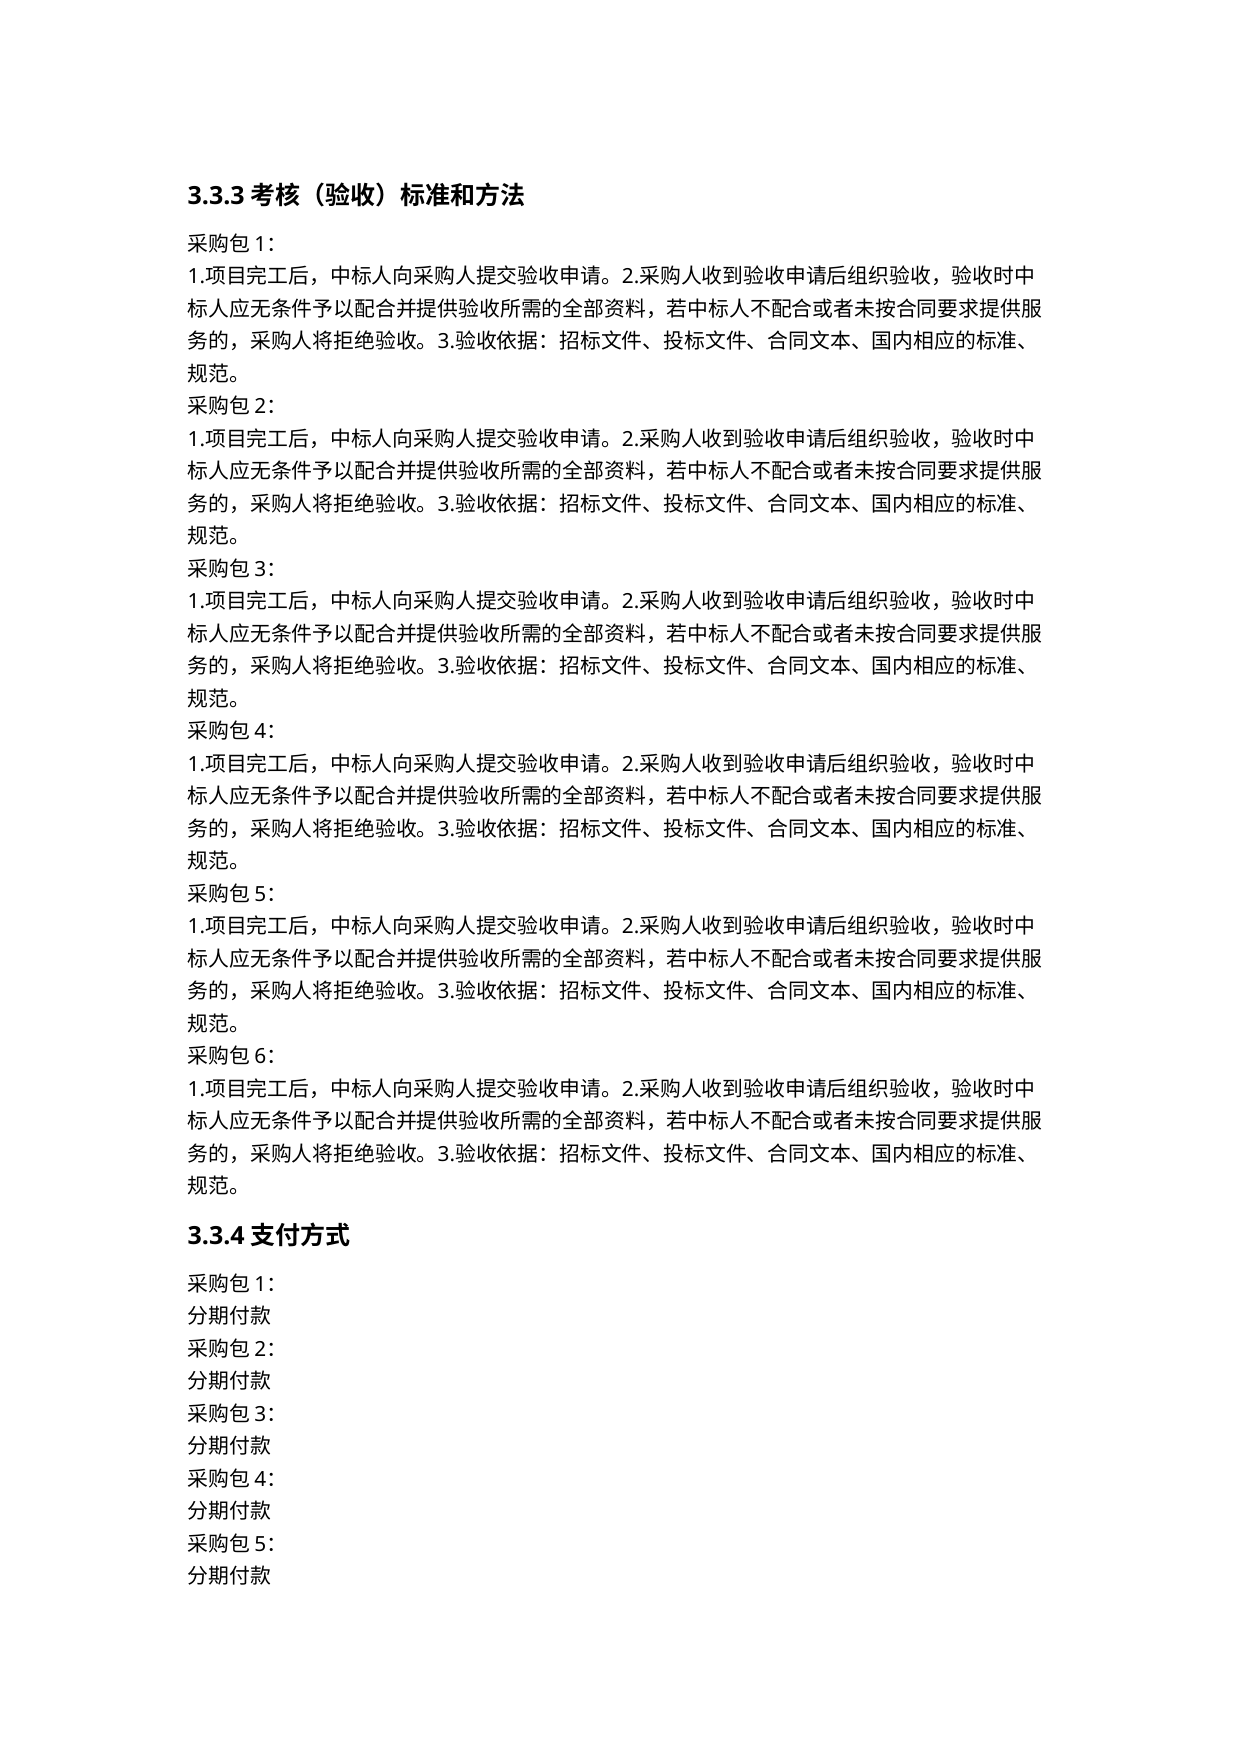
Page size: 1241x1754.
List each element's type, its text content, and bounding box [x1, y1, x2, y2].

text 3.3.3考核（验收）标准和方法 [187, 162, 1053, 227]
text 分期付款 [187, 1429, 1053, 1462]
text 采购包2： [187, 1332, 1053, 1364]
text 1.项目完工后，中标人向采购人提交验收申请。2.采购人收到验收申请后组织验收，验收时中标人应无条件予以配合并提供验收所需的全部资料，若中标人不配合或者未按合同要求提供服务的，采购人将拒绝验收。3.验收依据：招标文件、投标文件、合同文本、国内相应的标准、规范。 [187, 747, 1053, 877]
text 3.3.4支付方式 [187, 1202, 1053, 1267]
text 分期付款 [187, 1559, 1053, 1592]
text 1.项目完工后，中标人向采购人提交验收申请。2.采购人收到验收申请后组织验收，验收时中标人应无条件予以配合并提供验收所需的全部资料，若中标人不配合或者未按合同要求提供服务的，采购人将拒绝验收。3.验收依据：招标文件、投标文件、合同文本、国内相应的标准、规范。 [187, 584, 1053, 714]
text 采购包1： [187, 1267, 1053, 1299]
text 采购包4： [187, 714, 1053, 747]
text 采购包1： [187, 227, 1053, 259]
text 采购包5： [187, 877, 1053, 909]
text 采购包3： [187, 1397, 1053, 1429]
text 采购包5： [187, 1527, 1053, 1559]
text 采购包6： [187, 1039, 1053, 1072]
text 采购包3： [187, 552, 1053, 584]
text 1.项目完工后，中标人向采购人提交验收申请。2.采购人收到验收申请后组织验收，验收时中标人应无条件予以配合并提供验收所需的全部资料，若中标人不配合或者未按合同要求提供服务的，采购人将拒绝验收。3.验收依据：招标文件、投标文件、合同文本、国内相应的标准、规范。 [187, 1072, 1053, 1202]
text 采购包4： [187, 1462, 1053, 1494]
text 1.项目完工后，中标人向采购人提交验收申请。2.采购人收到验收申请后组织验收，验收时中标人应无条件予以配合并提供验收所需的全部资料，若中标人不配合或者未按合同要求提供服务的，采购人将拒绝验收。3.验收依据：招标文件、投标文件、合同文本、国内相应的标准、规范。 [187, 909, 1053, 1039]
text 分期付款 [187, 1494, 1053, 1527]
text 分期付款 [187, 1364, 1053, 1397]
text 采购包2： [187, 389, 1053, 422]
text 分期付款 [187, 1299, 1053, 1332]
text 1.项目完工后，中标人向采购人提交验收申请。2.采购人收到验收申请后组织验收，验收时中标人应无条件予以配合并提供验收所需的全部资料，若中标人不配合或者未按合同要求提供服务的，采购人将拒绝验收。3.验收依据：招标文件、投标文件、合同文本、国内相应的标准、规范。 [187, 422, 1053, 552]
text 1.项目完工后，中标人向采购人提交验收申请。2.采购人收到验收申请后组织验收，验收时中标人应无条件予以配合并提供验收所需的全部资料，若中标人不配合或者未按合同要求提供服务的，采购人将拒绝验收。3.验收依据：招标文件、投标文件、合同文本、国内相应的标准、规范。 [187, 259, 1053, 389]
